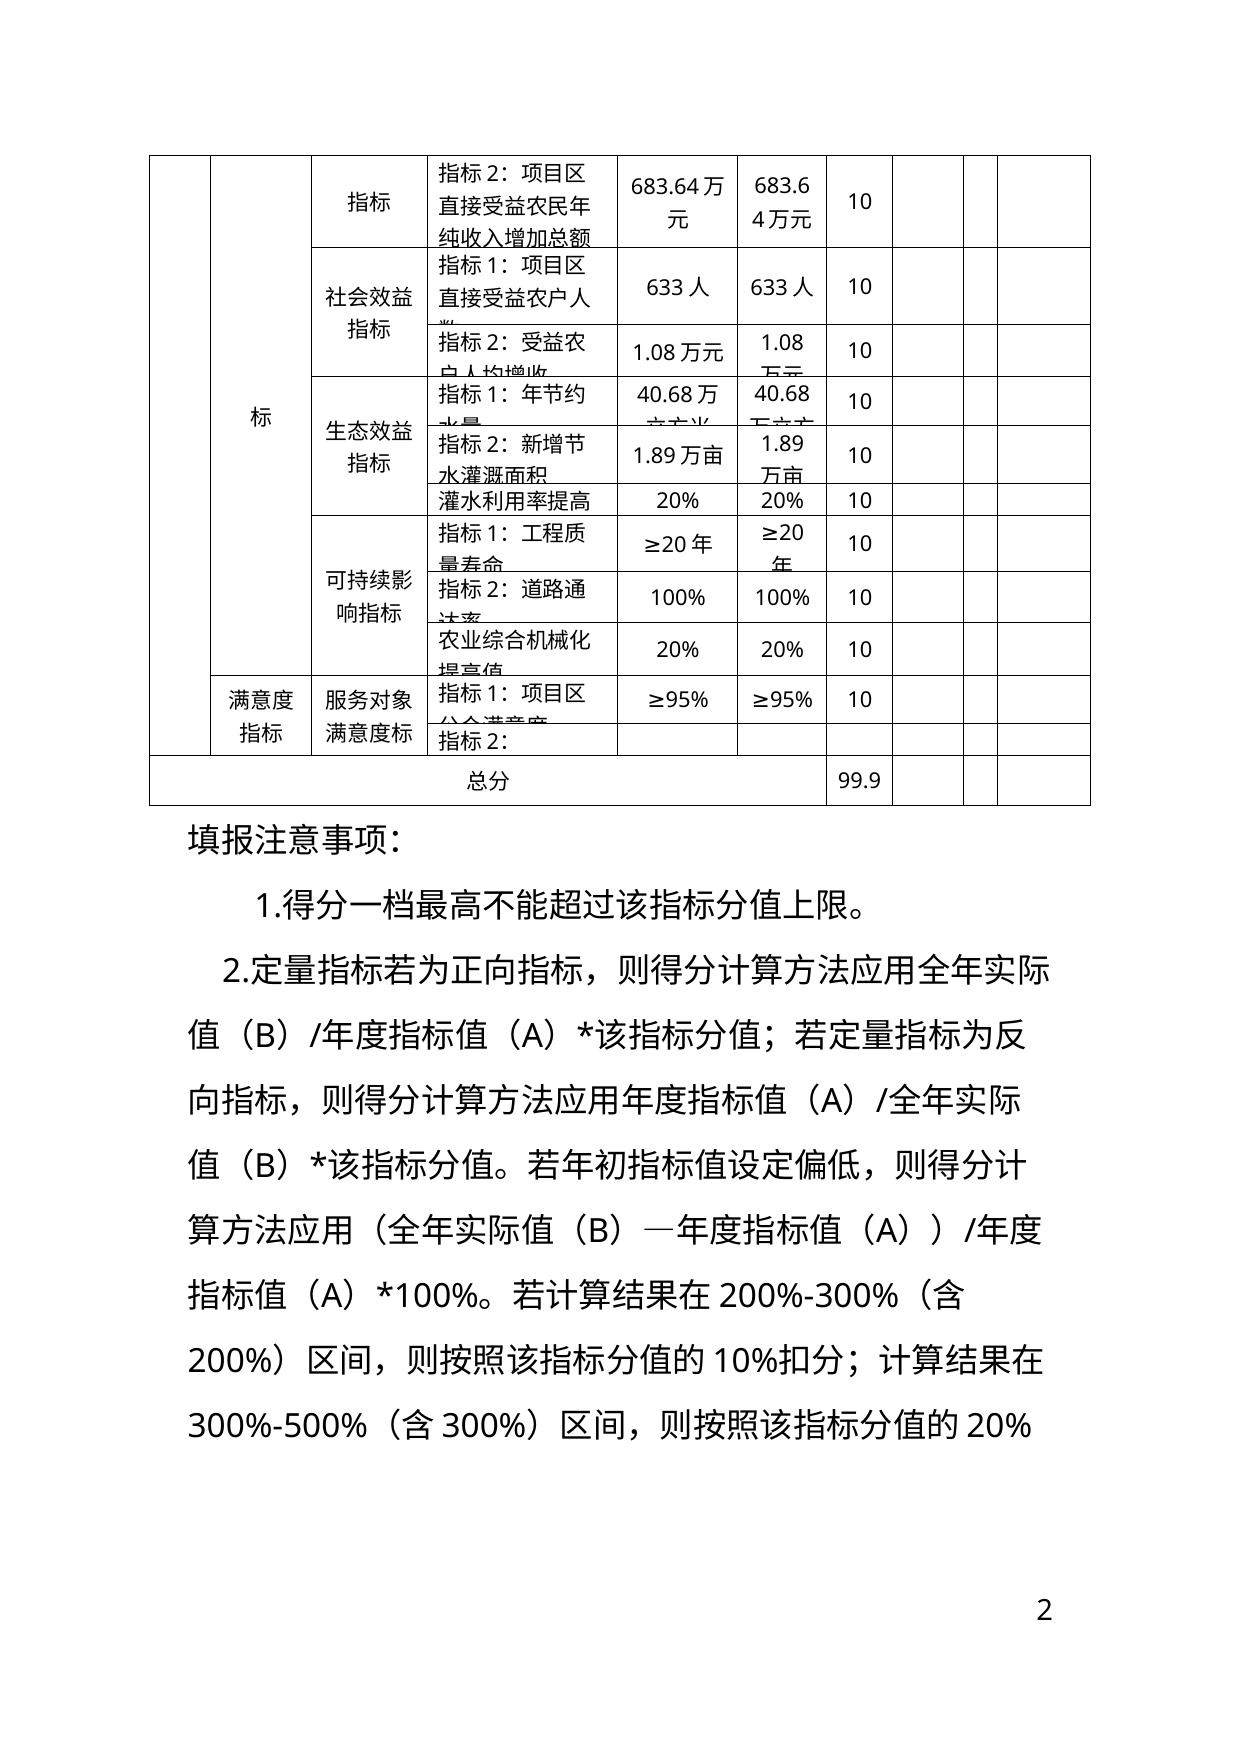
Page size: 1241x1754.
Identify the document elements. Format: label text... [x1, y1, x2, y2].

table_cell 100% [618, 572, 737, 622]
table_cell [893, 572, 963, 622]
table_cell 20% [618, 484, 737, 515]
table_cell [998, 156, 1090, 247]
table_cell [998, 572, 1090, 622]
table_cell 指标2：新增节水灌溉面积 [428, 426, 617, 483]
table_cell [893, 248, 963, 324]
table_cell 指标2： 项目区直接受益农民年纯收入增加总额 [428, 156, 617, 247]
table_cell 经济效益 指标 [312, 156, 427, 247]
text 填报注意事项： [187, 806, 1053, 871]
table_cell 社会效益 指标 [312, 248, 427, 376]
table_cell [893, 756, 963, 804]
table_cell [618, 724, 737, 755]
table_cell [964, 756, 997, 804]
table_cell [827, 724, 892, 755]
table_cell 633人 [738, 248, 826, 324]
table_cell [893, 724, 963, 755]
table_cell 10 [827, 426, 892, 483]
table_cell 指标1：项目区直接受益农户人数 [428, 248, 617, 324]
table_cell 10 [827, 377, 892, 425]
table_cell [893, 623, 963, 675]
table_cell [964, 623, 997, 675]
table_cell [964, 516, 997, 571]
table_cell 10 [827, 325, 892, 376]
table_cell 10 [827, 572, 892, 622]
table_cell ≥20年 [618, 516, 737, 571]
table_cell 40.68万立方米 [618, 377, 737, 425]
table_cell 683.64万元 [738, 156, 826, 247]
table_cell 10 [827, 484, 892, 515]
table_cell 农业综合机械化提高值 [428, 623, 617, 675]
table_cell 指标1：项目区公众满意度 [428, 676, 617, 723]
table_cell 40.68万立方米 [738, 377, 826, 425]
table_cell [964, 248, 997, 324]
table_cell 灌水利用率提高 [428, 484, 617, 515]
table_cell 指标1：工程质量寿命 [428, 516, 617, 571]
table_cell 满意度 指标 [211, 676, 311, 755]
table_cell [964, 325, 997, 376]
table_cell [998, 377, 1090, 425]
table_cell [964, 377, 997, 425]
table_cell [964, 676, 997, 723]
table_cell [998, 484, 1090, 515]
table_cell [998, 623, 1090, 675]
table_cell 指标1：年节约水量 [428, 377, 617, 425]
table_cell [893, 325, 963, 376]
table_cell [893, 426, 963, 483]
table_cell [964, 572, 997, 622]
table_cell 100% [738, 572, 826, 622]
table_cell 生态效益 指标 [312, 377, 427, 515]
table_cell 20% [618, 623, 737, 675]
table_cell [893, 516, 963, 571]
table_cell [893, 156, 963, 247]
table_cell [893, 377, 963, 425]
table_cell 10 [827, 676, 892, 723]
table_cell 总分 [150, 756, 826, 804]
table_cell 10 [827, 623, 892, 675]
table_cell [893, 676, 963, 723]
table_cell [964, 156, 997, 247]
table_cell 1.89万亩 [738, 426, 826, 483]
table_cell [998, 676, 1090, 723]
table_cell 指标2：道路通达率 [428, 572, 617, 622]
table_cell 10 [827, 516, 892, 571]
table_cell 可持续影响指标 [312, 516, 427, 675]
table_cell [998, 426, 1090, 483]
table_cell 1.08万元 [618, 325, 737, 376]
table_cell 20% [738, 484, 826, 515]
table_cell ≥20年 [738, 516, 826, 571]
table_cell 服务对象满意度标 [312, 676, 427, 755]
table_cell [998, 248, 1090, 324]
table_cell 1.89万亩 [618, 426, 737, 483]
table_cell [964, 426, 997, 483]
table_cell 效益指标 [211, 156, 311, 675]
table_cell 683.64万元 [618, 156, 737, 247]
table_cell 1.08万元 [738, 325, 826, 376]
table_cell [998, 724, 1090, 755]
table_cell 指标2：受益农户人均增收 [428, 325, 617, 376]
table_cell 633人 [618, 248, 737, 324]
table_cell [998, 325, 1090, 376]
table_cell [964, 724, 997, 755]
table_cell [893, 484, 963, 515]
table_cell [998, 756, 1090, 804]
table_cell 10 [827, 248, 892, 324]
table_cell 20% [738, 623, 826, 675]
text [187, 936, 1053, 1456]
table_cell ≥95% [618, 676, 737, 723]
table_cell [964, 484, 997, 515]
text 1.得分一档最高不能超过该指标分值上限。 [187, 871, 1053, 936]
table_cell [738, 724, 826, 755]
table_cell ≥95% [738, 676, 826, 723]
table_cell [998, 516, 1090, 571]
table_cell 10 [827, 156, 892, 247]
table_cell 99.9 [827, 756, 892, 804]
table_cell 指标2： [428, 724, 617, 755]
